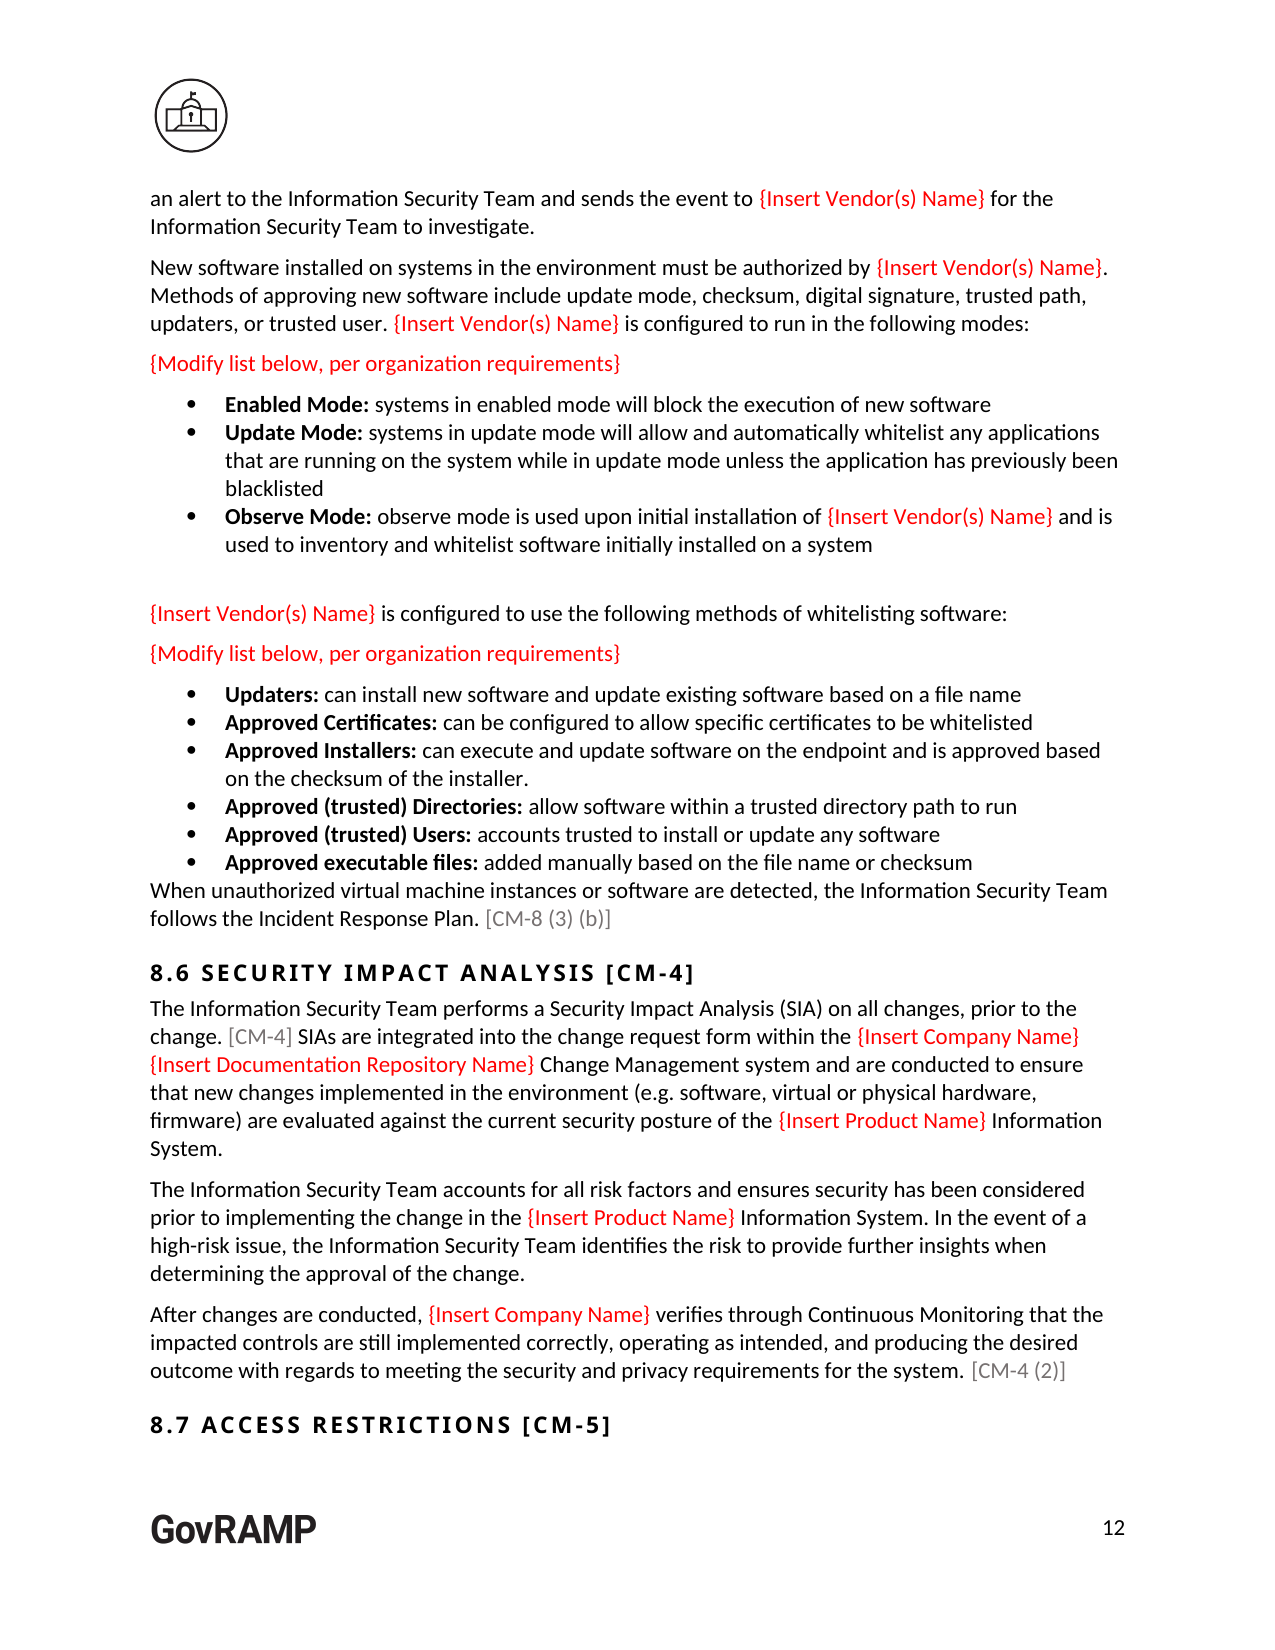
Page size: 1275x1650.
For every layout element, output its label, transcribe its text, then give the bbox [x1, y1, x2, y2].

list Approved (trusted) Users: accounts trusted to install or update any software [187, 820, 1125, 848]
list Observe Mode: observe mode is used upon initial installation of {Insert Vendor(s) Name} and is used to inventory and whitelist software initially installed on a system [187, 502, 1125, 558]
text The Information Security Team performs a Security Impact Analysis (SIA) on all changes, prior to the change. [CM-4] SIAs are integrated into the change request form within the {Insert Company Name} {Insert Documentation Repository Name} Change Management system and are conducted to ensure that new changes implemented in the environment (e.g. software, virtual or physical hardware, firmware) are evaluated against the current security posture of the {Insert Product Name} Information System. [150, 994, 1125, 1163]
text 8.6 Security Impact Analysis [CM-4] [150, 957, 1125, 988]
text After changes are conducted, {Insert Company Name} verifies through Continuous Monitoring that the impacted controls are still implemented correctly, operating as intended, and producing the desired outcome with regards to meeting the security and privacy requirements for the system. [CM-4 (2)] [150, 1300, 1125, 1384]
text When unauthorized virtual machine instances or software are detected, the Information Security Team follows the Incident Response Plan. [CM-8 (3) (b)] [150, 876, 1125, 932]
text {Modify list below, per organization requirements} [150, 349, 1125, 378]
text 8.7 Access Restrictions [CM-5] [150, 1409, 1125, 1440]
text {Modify list below, per organization requirements} [150, 639, 1125, 667]
list Enabled Mode: systems in enabled mode will block the execution of new software [187, 390, 1125, 418]
picture [150, 75, 232, 157]
text The Information Security Team accounts for all risk factors and ensures security has been considered prior to implementing the change in the {Insert Product Name} Information System. In the event of a high-risk issue, the Information Security Team identifies the risk to provide further insights when determining the approval of the change. [150, 1175, 1125, 1287]
list Approved Installers: can execute and update software on the endpoint and is approved based on the checksum of the installer. [187, 736, 1125, 792]
list Update Mode: systems in update mode will allow and automatically whitelist any applications that are running on the system while in update mode unless the application has previously been blacklisted [187, 418, 1125, 502]
text {Insert Vendor(s) Name} is configured to use the following methods of whitelisting software: [150, 571, 1125, 627]
picture [150, 1512, 318, 1546]
list Approved (trusted) Directories: allow software within a trusted directory path to run [187, 792, 1125, 820]
list Approved Certificates: can be configured to allow specific certificates to be whitelisted [187, 708, 1125, 736]
list Approved executable files: added manually based on the file name or checksum [187, 848, 1125, 876]
text New software installed on systems in the environment must be authorized by {Insert Vendor(s) Name}. Methods of approving new software include update mode, checksum, digital signature, trusted path, updaters, or trusted user. {Insert Vendor(s) Name} is configured to run in the following modes: [150, 253, 1125, 337]
list Updaters: can install new software and update existing software based on a file name [187, 680, 1125, 708]
